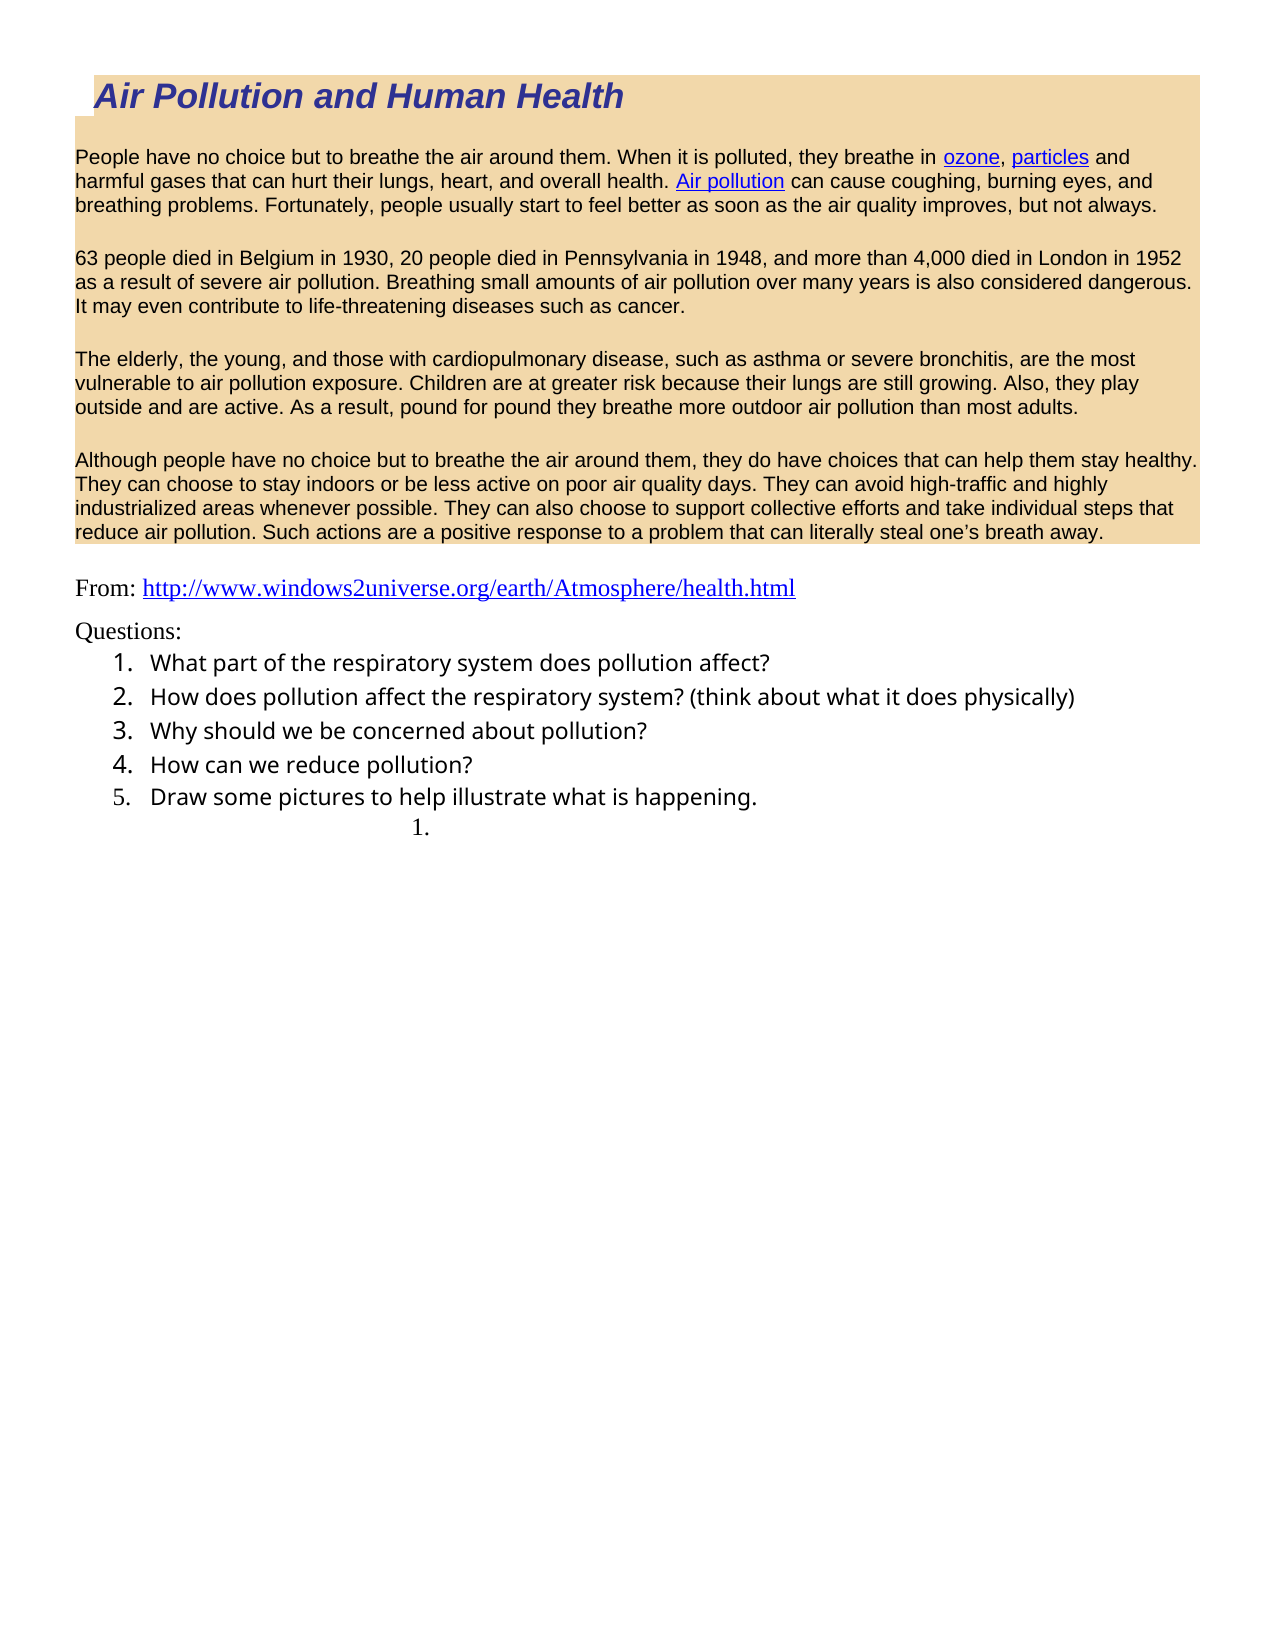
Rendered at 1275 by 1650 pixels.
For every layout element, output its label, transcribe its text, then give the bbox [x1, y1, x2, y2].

text People have no choice but to breathe the air around them. When it is polluted, they breathe in ozone, particles and harmful gases that can hurt their lungs, heart, and overall health. Air pollution can cause coughing, burning eyes, and breathing problems. Fortunately, people usually start to feel better as soon as the air quality improves, but not always. [75, 145, 1200, 217]
text 63 people died in Belgium in 1930, 20 people died in Pennsylvania in 1948, and more than 4,000 died in London in 1952 as a result of severe air pollution. Breathing small amounts of air pollution over many years is also considered dangerous. It may even contribute to life-threatening diseases such as cancer. [75, 246, 1200, 318]
list How can we reduce pollution? [112, 747, 1200, 781]
subtitle Air Pollution and Human Health [94, 75, 1200, 116]
text From: http://www.windows2universe.org/earth/Atmosphere/health.html [75, 573, 1200, 602]
text Although people have no choice but to breathe the air around them, they do have choices that can help them stay healthy. They can choose to stay indoors or be less active on poor air quality days. They can avoid high-traffic and highly industrialized areas whenever possible. They can also choose to support collective efforts and take individual steps that reduce air pollution. Such actions are a positive response to a problem that can literally steal one’s breath away. [75, 448, 1200, 544]
list Draw some pictures to help illustrate what is happening. [112, 781, 1200, 812]
list Why should we be concerned about pollution? [112, 713, 1200, 747]
list How does pollution affect the respiratory system? (think about what it does physically) [112, 679, 1200, 713]
text The elderly, the young, and those with cardiopulmonary disease, such as asthma or severe bronchitis, are the most vulnerable to air pollution exposure. Children are at greater risk because their lungs are still growing. Also, they play outside and are active. As a result, pound for pound they breathe more outdoor air pollution than most adults. [75, 347, 1200, 419]
text Questions: [75, 616, 1200, 645]
list What part of the respiratory system does pollution affect? [112, 645, 1200, 679]
